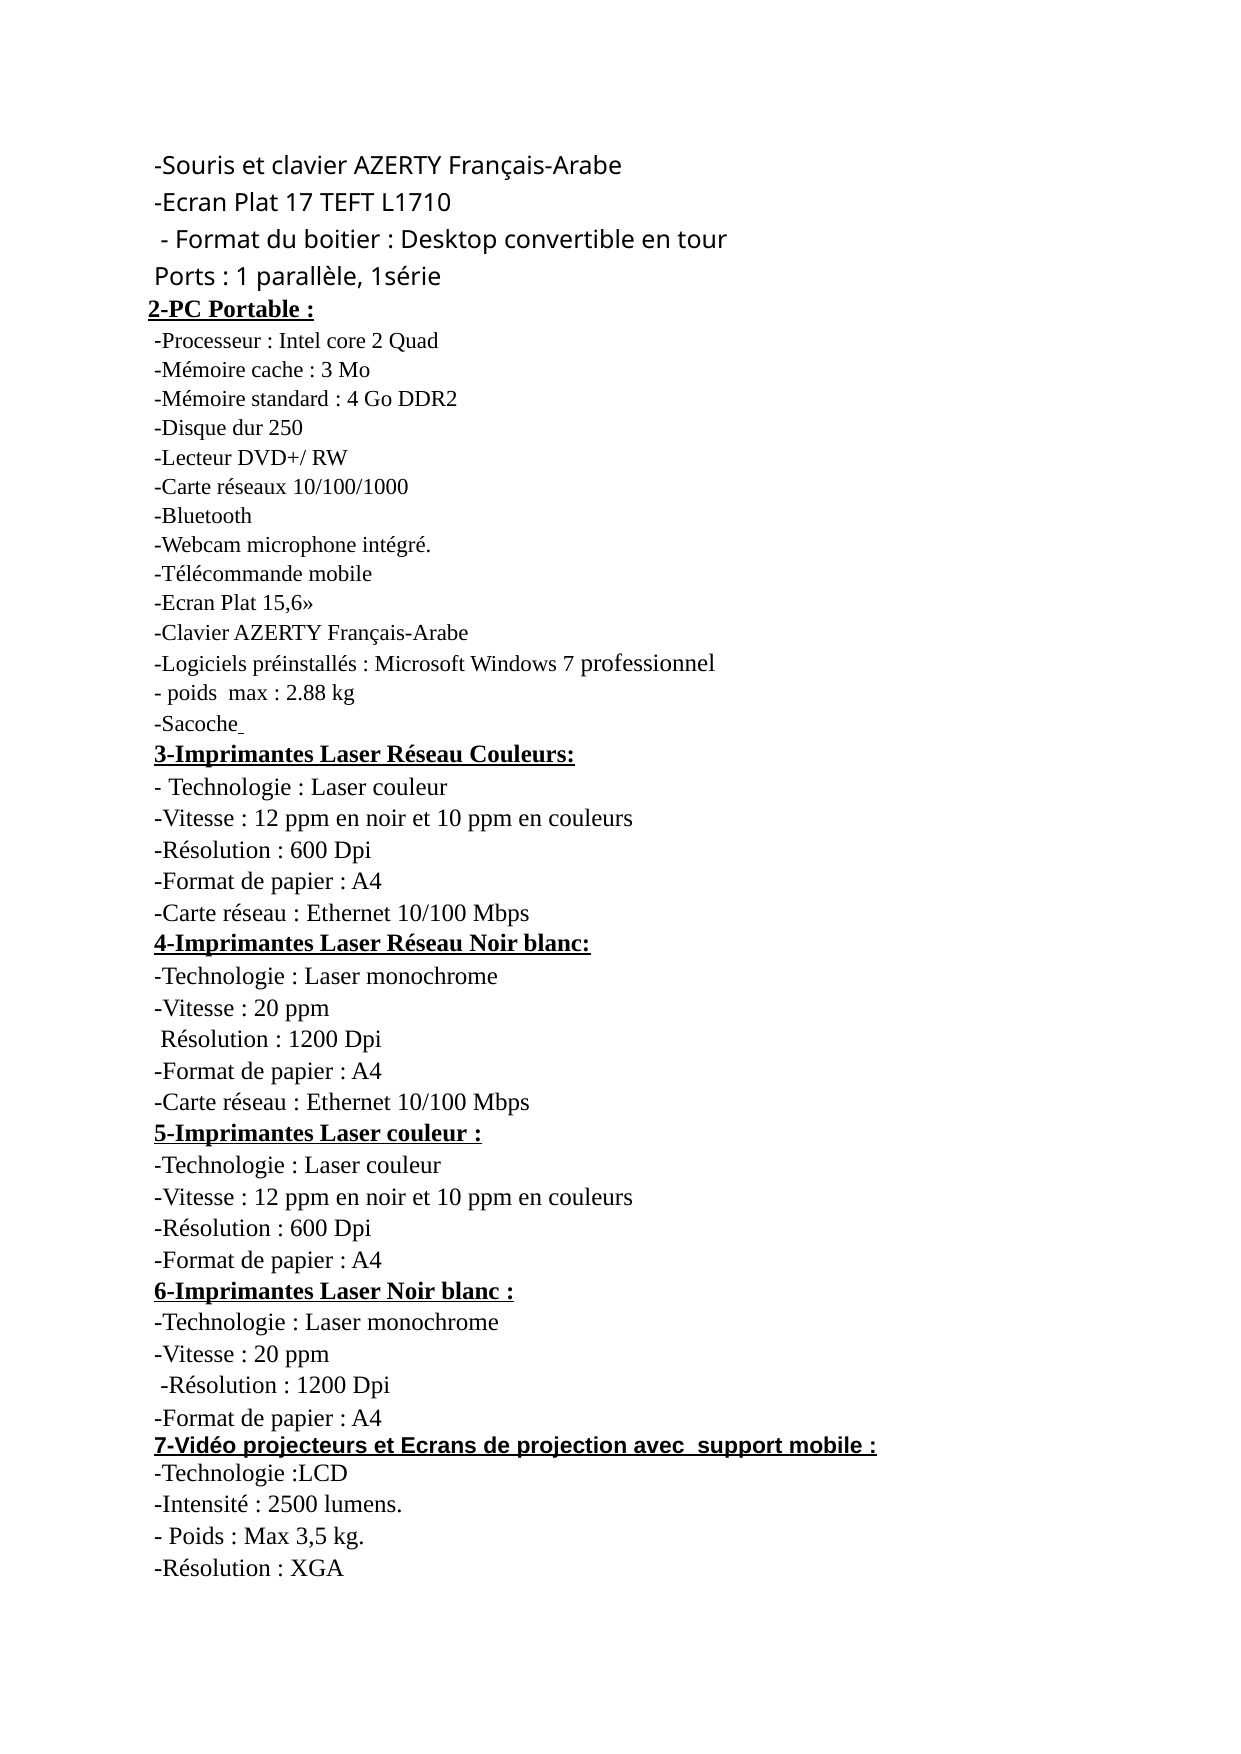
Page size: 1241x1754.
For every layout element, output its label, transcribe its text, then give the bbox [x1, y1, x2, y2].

text -Télécommande mobile [154, 579, 1025, 608]
text -Ecran Plat 15,6» [154, 611, 1025, 640]
text -Vitesse : 12 ppm en noir et 10 ppm en couleurs [154, 832, 1025, 861]
text -Logiciels préinstallés : Microsoft Windows 7 professionnel [154, 674, 1025, 703]
text 6-Imprimantes Laser Noir blanc : [154, 1303, 1095, 1334]
text -Vitesse : 20 ppm [154, 1366, 1095, 1398]
text -Mémoire cache : 3 Mo [154, 358, 1025, 387]
text -Ecran Plat 17 TEFT L1710 [154, 184, 1025, 218]
text -Technologie : Laser couleur [154, 1179, 1025, 1208]
text -Vitesse : 12 ppm en noir et 10 ppm en couleurs [154, 1211, 1025, 1240]
text -Processeur : Intel core 2 Quad [154, 327, 1025, 356]
text -Souris et clavier AZERTY Français-Arabe [154, 148, 1025, 182]
text -Mémoire standard : 4 Go DDR2 [154, 390, 1025, 419]
text -Technologie :LCD [154, 1489, 1095, 1518]
text -Résolution : 1200 Dpi [154, 1398, 1095, 1429]
text -Clavier AZERTY Français-Arabe [154, 643, 1025, 671]
text 4-Imprimantes Laser Réseau Noir blanc: [154, 956, 1095, 987]
text 7-Vidéo projecteurs et Ecrans de projection avec support mobile : [154, 1461, 1095, 1489]
text 3-Imprimantes Laser Réseau Couleurs: [154, 766, 1095, 798]
text -Technologie : Laser monochrome [154, 990, 1025, 1019]
text -Lecteur DVD+/ RW [154, 453, 1025, 482]
text -Bluetooth [154, 516, 1025, 545]
text -Vitesse : 20 ppm [154, 1022, 1025, 1050]
text -Format de papier : A4 [154, 1085, 1025, 1113]
text -Résolution : 600 Dpi [154, 864, 1025, 892]
text - Poids : Max 3,5 kg. [154, 1553, 1025, 1581]
text Résolution : 1200 Dpi [154, 1053, 1025, 1082]
text -Intensité : 2500 lumens. [148, 1521, 1025, 1550]
text - poids max : 2.88 kg [154, 706, 1025, 734]
text -Disque dur 250 [154, 422, 1025, 450]
text -Format de papier : A4 [154, 895, 1025, 924]
text -Technologie : Laser monochrome [154, 1334, 1095, 1366]
text -Carte réseau : Ethernet 10/100 Mbps [154, 1116, 1025, 1145]
text -Résolution : 600 Dpi [154, 1243, 1025, 1271]
text - Format du boitier : Desktop convertible en tour [154, 221, 1025, 255]
text -Webcam microphone intégré. [154, 548, 1025, 577]
text -Format de papier : A4 [154, 1432, 1025, 1461]
text 5-Imprimantes Laser couleur : [154, 1145, 1095, 1177]
text - Technologie : Laser couleur [154, 800, 1025, 829]
text -Format de papier : A4 [154, 1274, 1025, 1303]
text -Sacoche [154, 734, 1095, 766]
text -Carte réseaux 10/100/1000 [154, 485, 1025, 513]
text 2-PC Portable : [148, 292, 1095, 324]
text Ports : 1 parallèle, 1série [154, 258, 1025, 292]
text -Carte réseau : Ethernet 10/100 Mbps [154, 927, 1025, 956]
